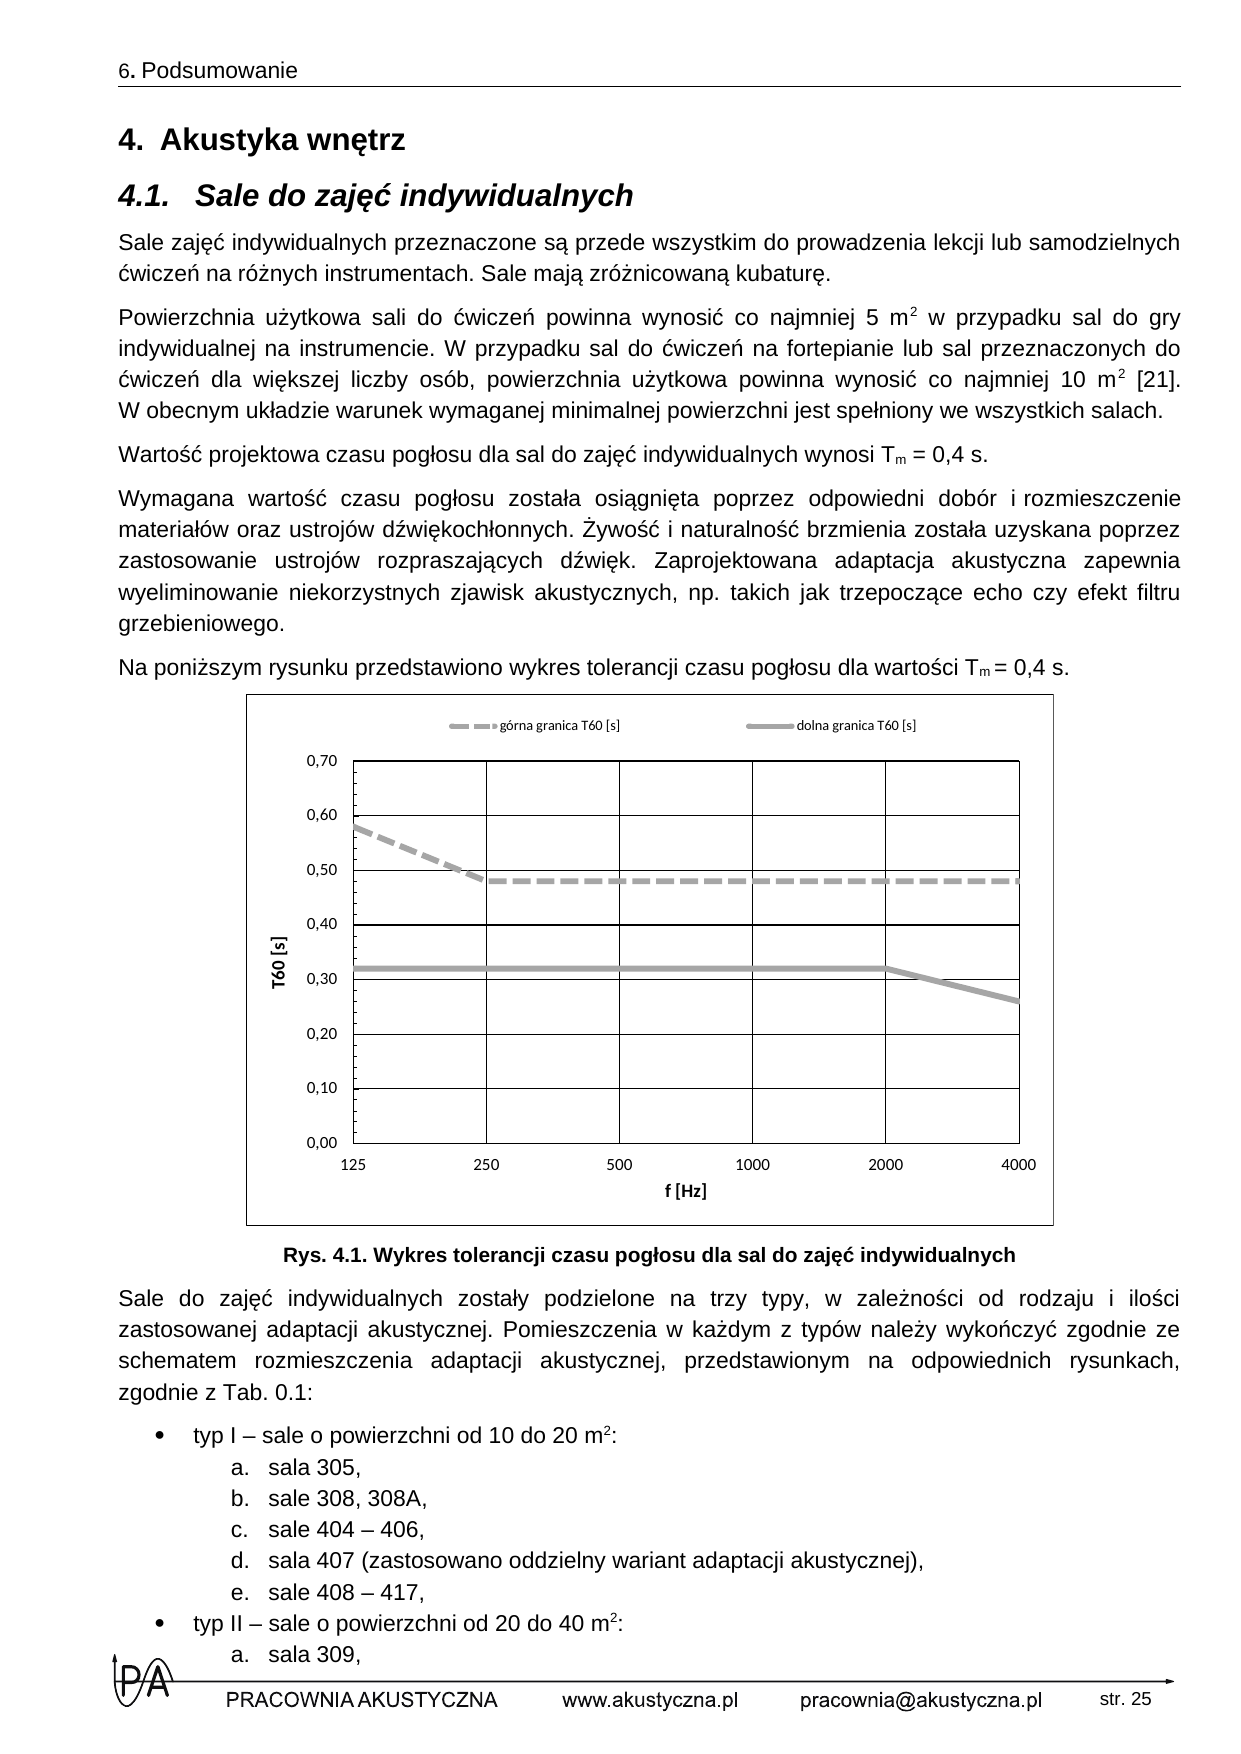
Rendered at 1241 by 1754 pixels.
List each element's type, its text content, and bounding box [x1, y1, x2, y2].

text Rys. 4.1. Wykres tolerancji czasu pogłosu dla sal do zajęć indywidualnych [118, 1238, 1181, 1269]
text Wartość projektowa czasu pogłosu dla sal do zajęć indywidualnych wynosi Tm = 0,4 s. [118, 437, 1181, 469]
text Sale zajęć indywidualnych przeznaczone są przede wszystkim do prowadzenia lekcji lub samodzielnych ćwiczeń na różnych instrumentach. Sale mają zróżnicowaną kubaturę. [118, 225, 1181, 287]
subtitle Akustyka wnętrz [118, 125, 1181, 156]
text Powierzchnia użytkowa sali do ćwiczeń powinna wynosić co najmniej 5 m2 w przypadku sal do gry indywidualnej na instrumencie. W przypadku sal do ćwiczeń na fortepianie lub sal przeznaczonych do ćwiczeń dla większej liczby osób, powierzchnia użytkowa powinna wynosić co najmniej 10 m2 [21]. W obecnym układzie warunek wymaganej minimalnej powierzchni jest spełniony we wszystkich salach. [118, 300, 1181, 425]
list sale 308, 308A, [231, 1481, 1181, 1513]
list sale 404 – 406, [231, 1513, 1181, 1544]
list typ I – sale o powierzchni od 10 do 20 m2: [156, 1419, 1181, 1450]
text Wymagana wartość czasu pogłosu została osiągnięta poprzez odpowiedni dobór i rozmieszczenie materiałów oraz ustrojów dźwiękochłonnych. Żywość i naturalność brzmienia została uzyskana poprzez zastosowanie ustrojów rozpraszających dźwięk. Zaprojektowana adaptacja akustyczna zapewnia wyeliminowanie niekorzystnych zjawisk akustycznych, np. takich jak trzepoczące echo czy efekt filtru grzebieniowego. [118, 481, 1181, 637]
list sala 305, [231, 1450, 1181, 1481]
list typ II – sale o powierzchni od 20 do 40 m2: [156, 1606, 1181, 1638]
list sale 408 – 417, [231, 1575, 1181, 1606]
list sala 407 (zastosowano oddzielny wariant adaptacji akustycznej), [231, 1544, 1181, 1575]
text Na poniższym rysunku przedstawiono wykres tolerancji czasu pogłosu dla wartości Tm = 0,4 s. [118, 650, 1181, 681]
list sala 309, [231, 1638, 1181, 1669]
subtitle Sale do zajęć indywidualnych [118, 181, 1181, 212]
text Sale do zajęć indywidualnych zostały podzielone na trzy typy, w zależności od rodzaju i ilości zastosowanej adaptacji akustycznej. Pomieszczenia w każdym z typów należy wykończyć zgodnie ze schematem rozmieszczenia adaptacji akustycznej, przedstawionym na odpowiednich rysunkach, zgodnie z Tab. 0.1: [118, 1281, 1181, 1406]
